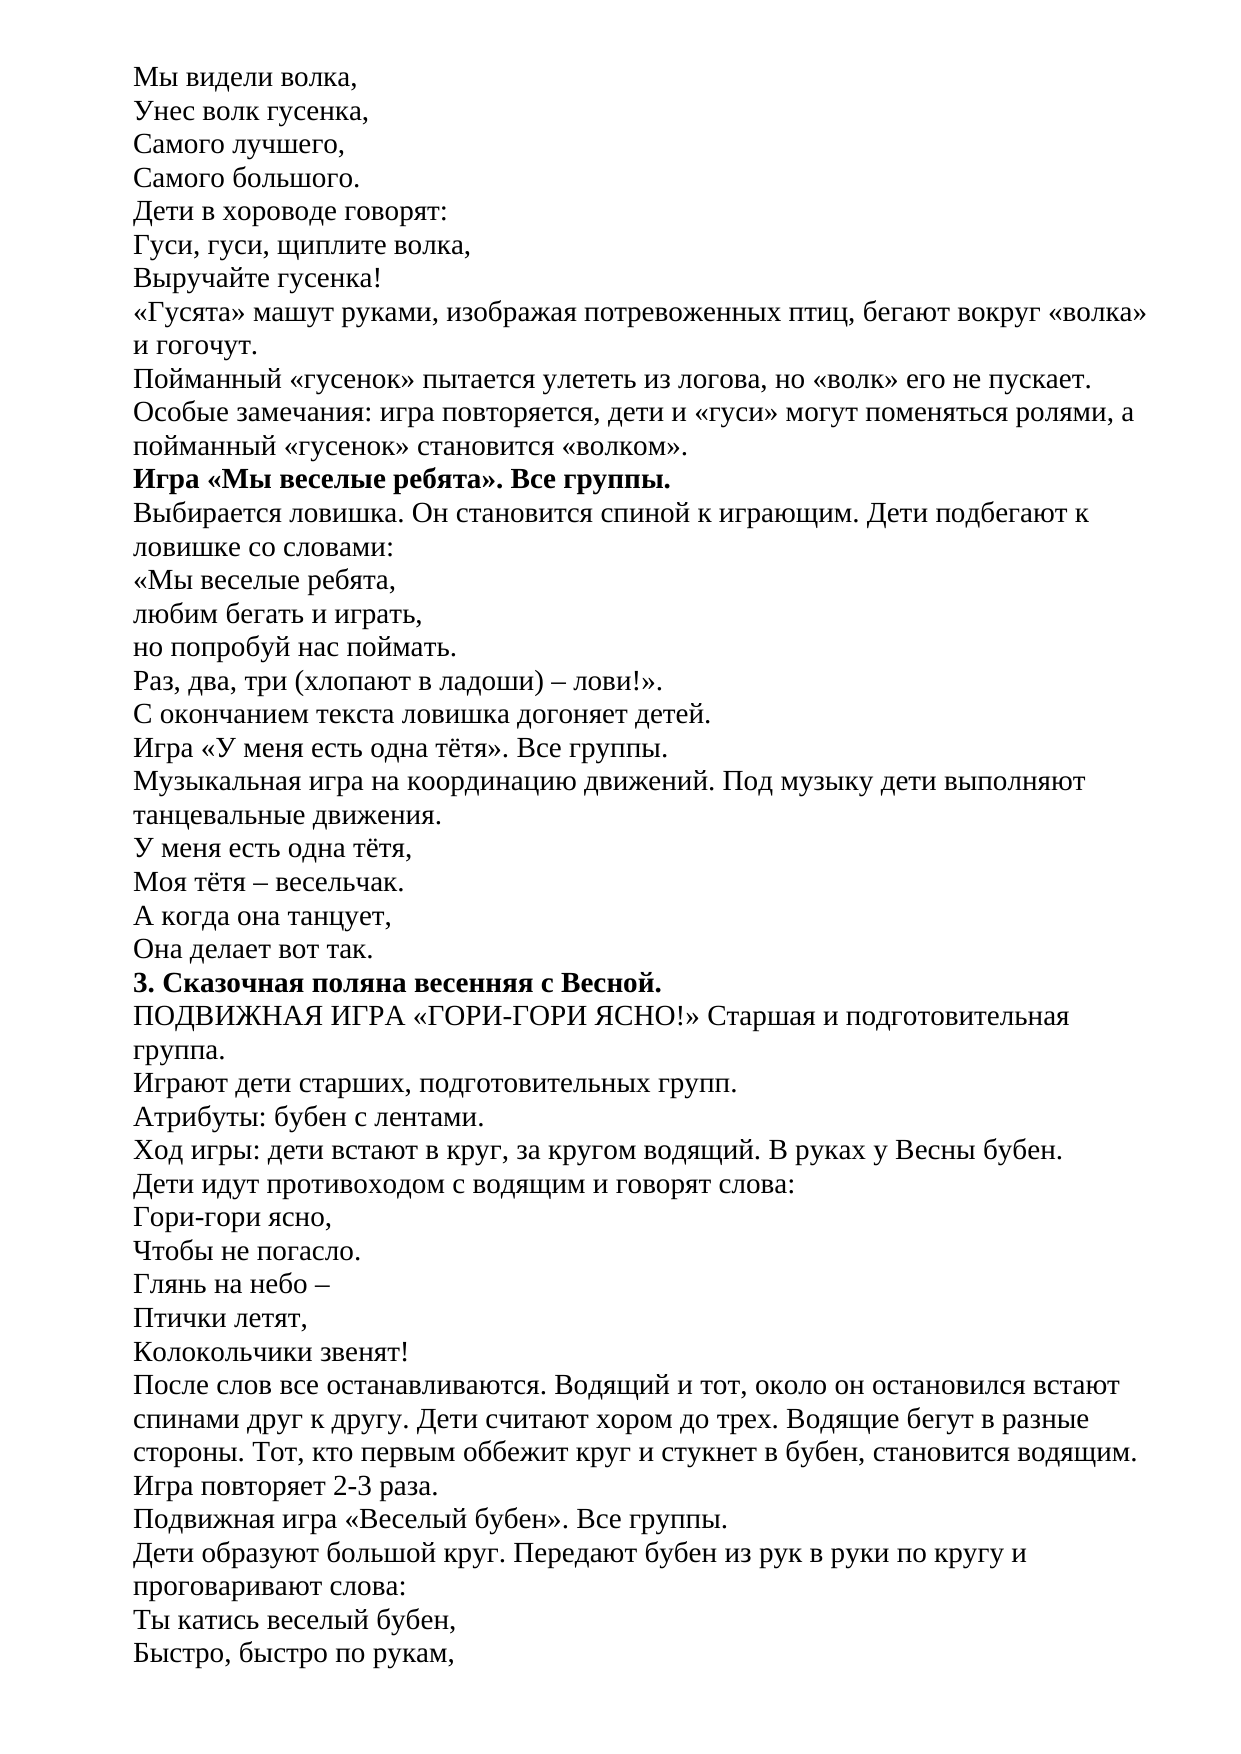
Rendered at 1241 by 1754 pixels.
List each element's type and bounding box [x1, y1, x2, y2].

text [133, 59, 1167, 1669]
